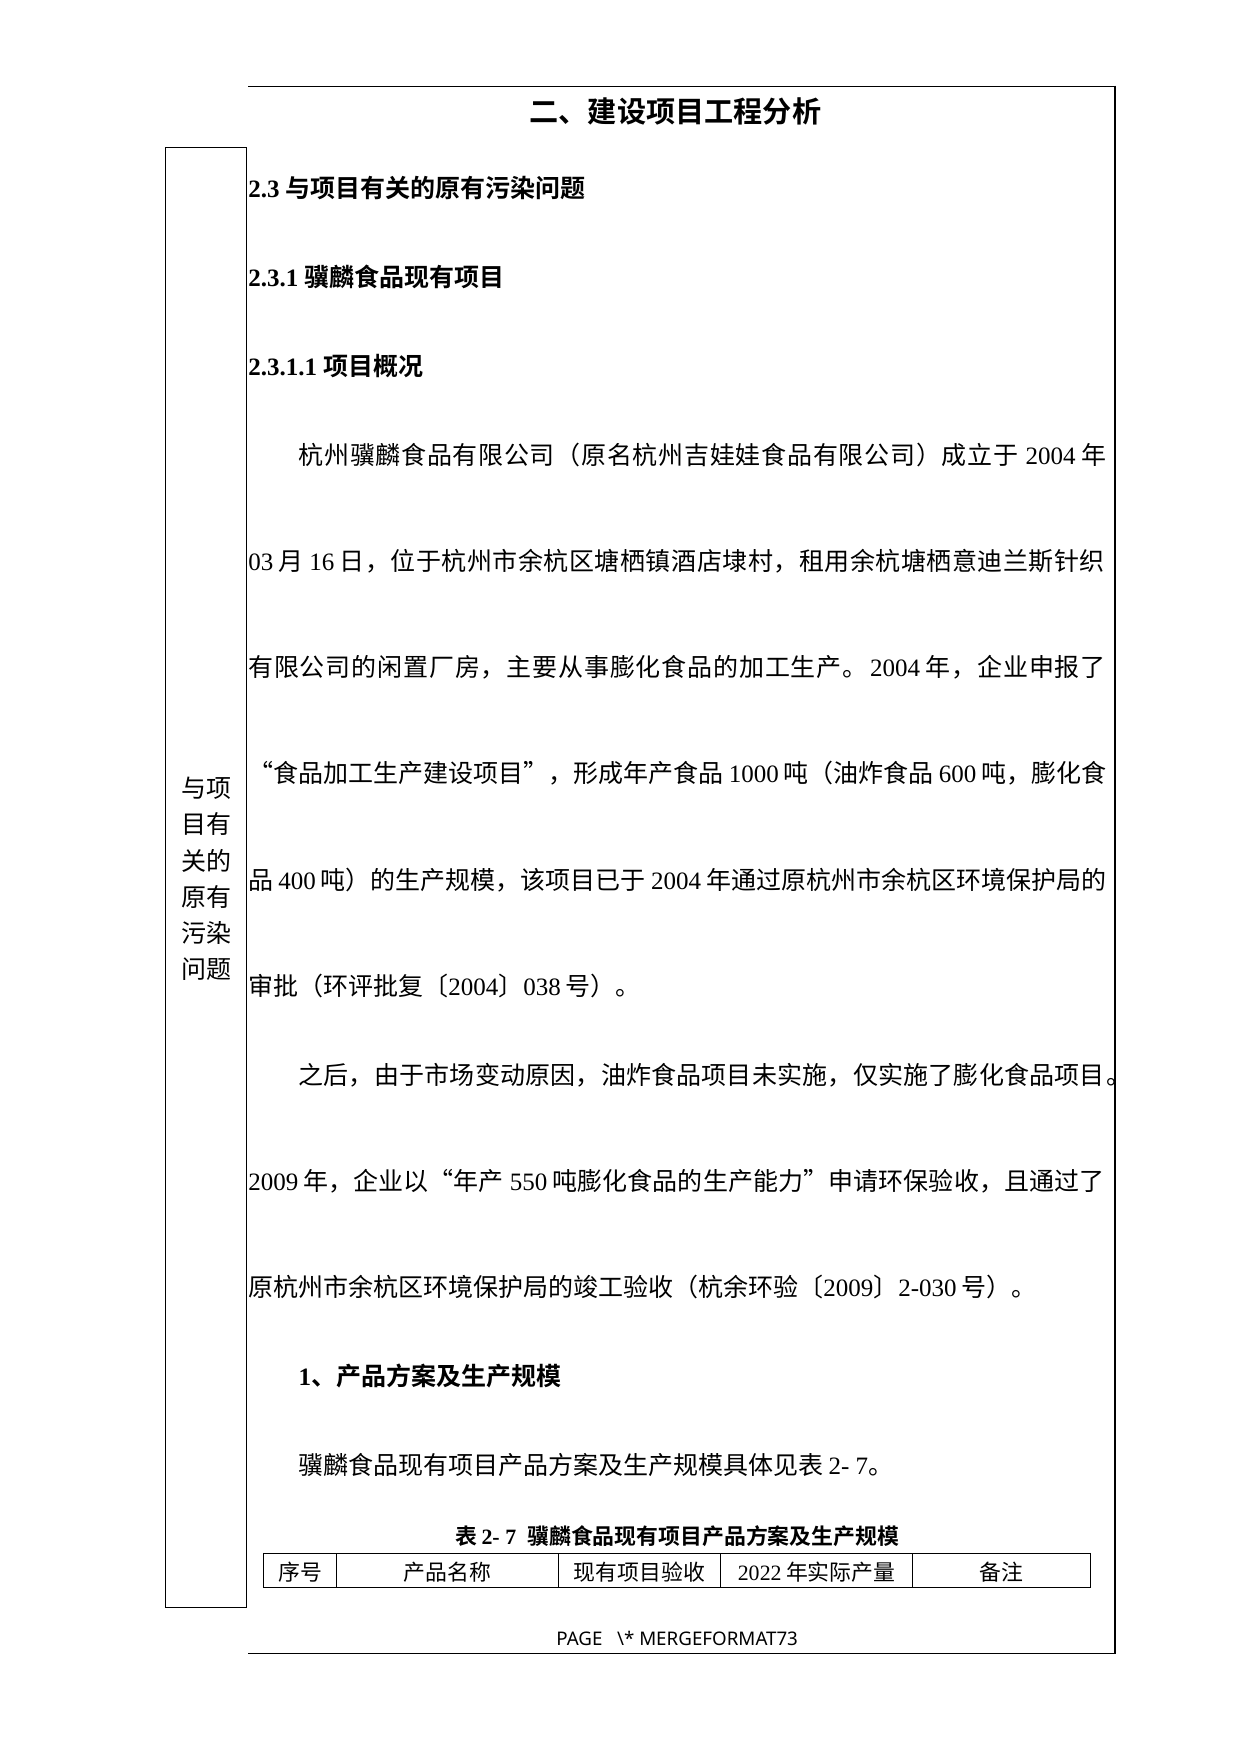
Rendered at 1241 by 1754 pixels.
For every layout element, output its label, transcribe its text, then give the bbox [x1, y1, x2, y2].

text 2.3.1 骥麟食品现有项目 [248, 240, 1106, 311]
list 骥麟食品现有项目产品方案及生产规模具体见表2- 7。 [248, 1428, 1106, 1499]
table_header 产品名称 [337, 1554, 558, 1587]
text 2.3.1.1 项目概况 [248, 329, 1106, 400]
table_header 备注 [913, 1554, 1090, 1587]
list 之后，由于市场变动原因，油炸食品项目未实施，仅实施了膨化食品项目。2009年，企业以“年产550吨膨化食品的生产能力”申请环保验收，且通过了原杭州市余杭区环境保护局的竣工验收（杭余环验〔2009〕2-030号）。 [248, 1038, 1106, 1321]
table_header 序号 [264, 1554, 336, 1587]
table_header 现有项目验收产能（t/a） [559, 1554, 720, 1587]
text 表2- 7 骥麟食品现有项目产品方案及生产规模 [248, 1517, 1106, 1553]
list 2.3 与项目有关的原有污染问题 [248, 151, 1106, 222]
list 杭州骥麟食品有限公司（原名杭州吉娃娃食品有限公司）成立于2004年03月16日，位于杭州市余杭区塘栖镇酒店埭村，租用余杭塘栖意迪兰斯针织有限公司的闲置厂房，主要从事膨化食品的加工生产。2004年，企业申报了“食品加工生产建设项目”，形成年产食品1000吨（油炸食品600吨，膨化食品400吨）的生产规模，该项目已于2004年通过原杭州市余杭区环境保护局的审批（环评批复〔2004〕038号）。 [248, 418, 1106, 1020]
table_header 2022年实际产量（t/a） [721, 1554, 912, 1587]
text 1、产品方案及生产规模 [248, 1339, 1106, 1410]
